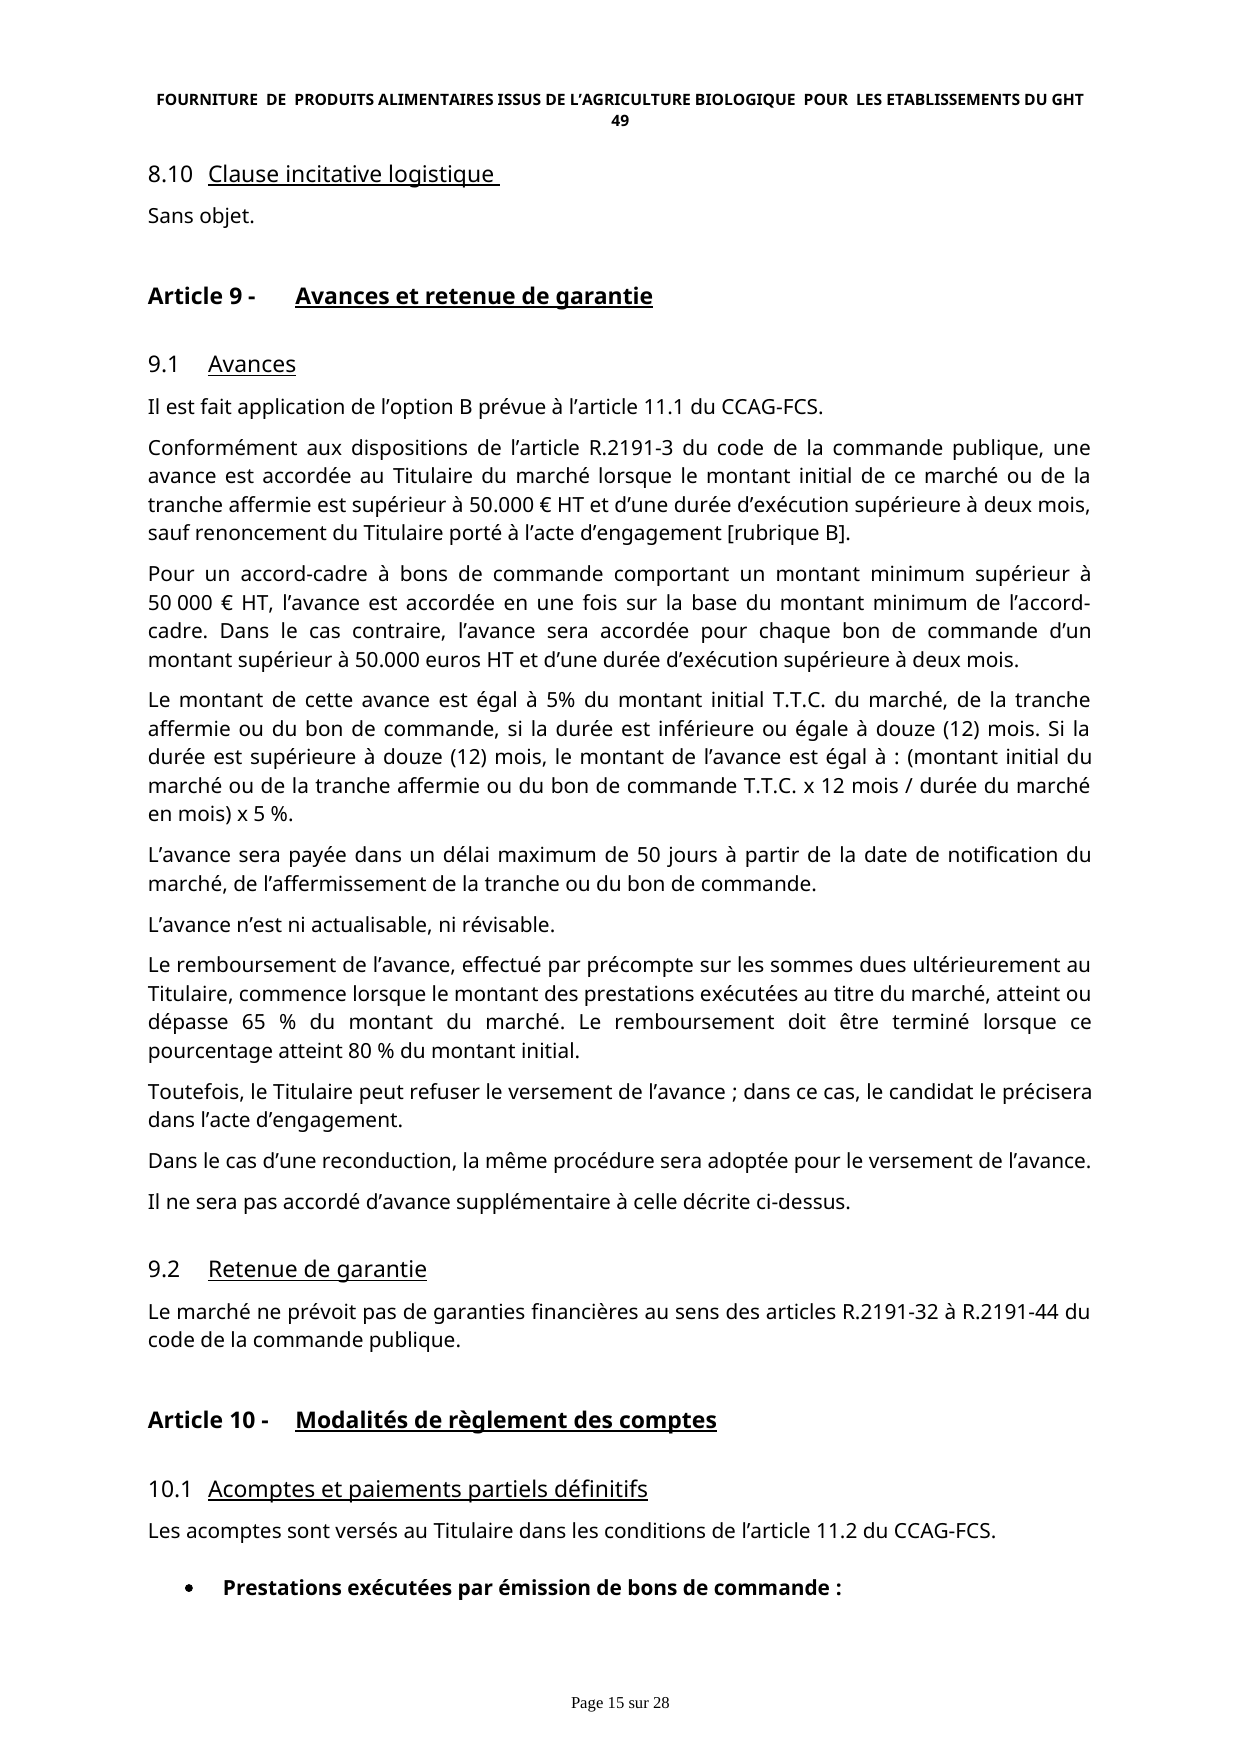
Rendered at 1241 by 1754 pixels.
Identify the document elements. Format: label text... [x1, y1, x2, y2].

subtitle Avances et retenue de garantie [148, 280, 1093, 311]
text L’avance n’est ni actualisable, ni révisable. [148, 910, 1093, 938]
text Le marché ne prévoit pas de garanties financières au sens des articles R.2191-32 à R.2191-44 du code de la commande publique. [148, 1297, 1093, 1354]
list Prestations exécutées par émission de bons de commande : [185, 1573, 1093, 1602]
subtitle Retenue de garantie [148, 1253, 1093, 1284]
text Pour un accord-cadre à bons de commande comportant un montant minimum supérieur à 50 000 € HT, l’avance est accordée en une fois sur la base du montant minimum de l’accord-cadre. Dans le cas contraire, l’avance sera accordée pour chaque bon de commande d’un montant supérieur à 50.000 euros HT et d’une durée d’exécution supérieure à deux mois. [148, 559, 1093, 673]
text L’avance sera payée dans un délai maximum de 50 jours à partir de la date de notification du marché, de l’affermissement de la tranche ou du bon de commande. [148, 840, 1093, 897]
text Conformément aux dispositions de l’article R.2191-3 du code de la commande publique, une avance est accordée au Titulaire du marché lorsque le montant initial de ce marché ou de la tranche affermie est supérieur à 50.000 € HT et d’une durée d’exécution supérieure à deux mois, sauf renoncement du Titulaire porté à l’acte d’engagement [rubrique B]. [148, 433, 1093, 547]
text Les acomptes sont versés au Titulaire dans les conditions de l’article 11.2 du CCAG-FCS. [148, 1516, 1093, 1545]
text Dans le cas d’une reconduction, la même procédure sera adoptée pour le versement de l’avance. [148, 1146, 1093, 1175]
text Il ne sera pas accordé d’avance supplémentaire à celle décrite ci-dessus. [148, 1187, 1093, 1216]
text Il est fait application de l’option B prévue à l’article 11.1 du CCAG-FCS. [148, 392, 1093, 421]
subtitle Avances [148, 348, 1093, 380]
subtitle Modalités de règlement des comptes [148, 1404, 1093, 1435]
text Sans objet. [148, 201, 1093, 230]
text Toutefois, le Titulaire peut refuser le versement de l’avance ; dans ce cas, le candidat le précisera dans l’acte d’engagement. [148, 1077, 1093, 1134]
text Le montant de cette avance est égal à 5% du montant initial T.T.C. du marché, de la tranche affermie ou du bon de commande, si la durée est inférieure ou égale à douze (12) mois. Si la durée est supérieure à douze (12) mois, le montant de l’avance est égal à : (montant initial du marché ou de la tranche affermie ou du bon de commande T.T.C. x 12 mois / durée du marché en mois) x 5 %. [148, 686, 1093, 828]
subtitle Acomptes et paiements partiels définitifs [148, 1472, 1093, 1504]
text Le remboursement de l’avance, effectué par précompte sur les sommes dues ultérieurement au Titulaire, commence lorsque le montant des prestations exécutées au titre du marché, atteint ou dépasse 65 % du montant du marché. Le remboursement doit être terminé lorsque ce pourcentage atteint 80 % du montant initial. [148, 951, 1093, 1064]
subtitle Clause incitative logistique [148, 157, 1093, 189]
